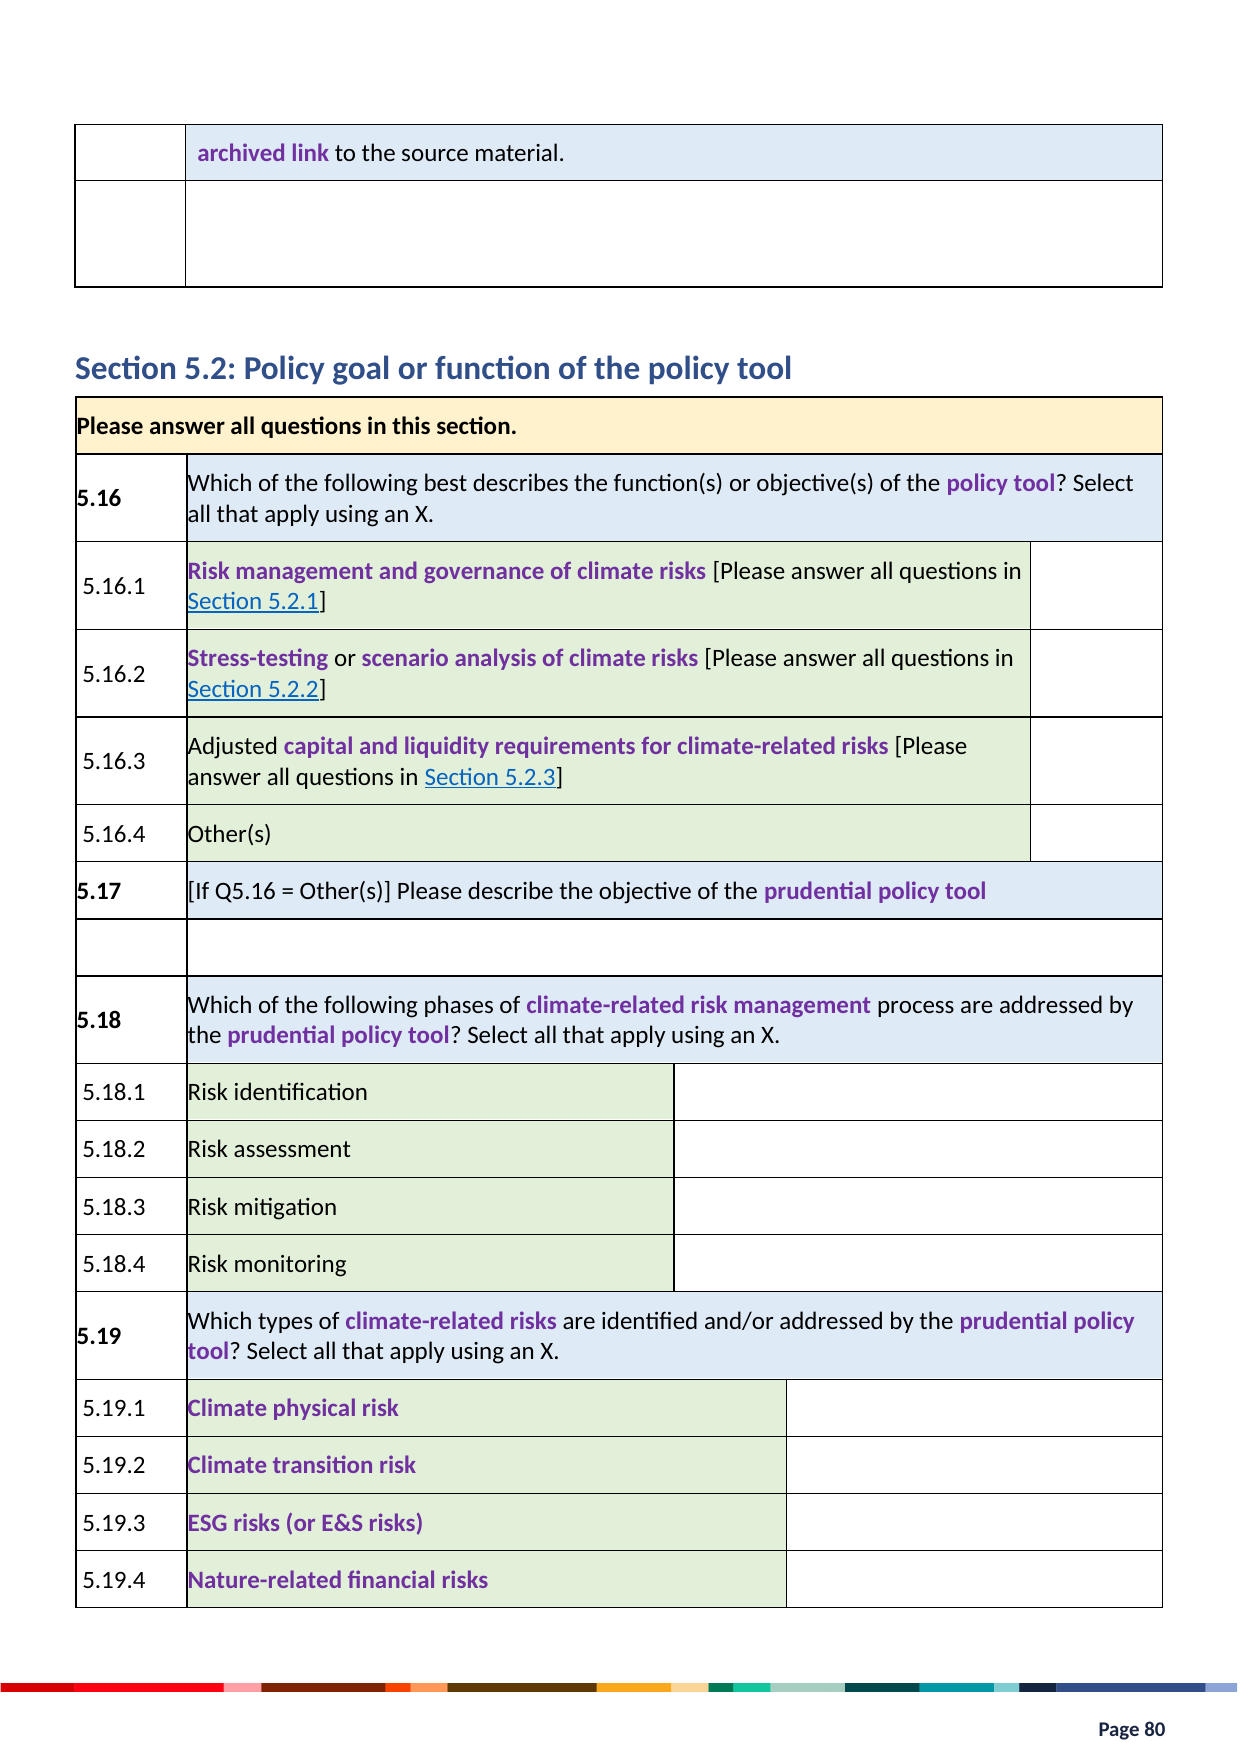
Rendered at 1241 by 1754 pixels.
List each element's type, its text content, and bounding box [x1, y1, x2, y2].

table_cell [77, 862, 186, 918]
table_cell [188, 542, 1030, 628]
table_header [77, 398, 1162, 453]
picture [0, 1683, 1236, 1692]
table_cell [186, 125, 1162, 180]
subtitle Section 5.2: Policy goal or function of the policy tool [75, 347, 1165, 388]
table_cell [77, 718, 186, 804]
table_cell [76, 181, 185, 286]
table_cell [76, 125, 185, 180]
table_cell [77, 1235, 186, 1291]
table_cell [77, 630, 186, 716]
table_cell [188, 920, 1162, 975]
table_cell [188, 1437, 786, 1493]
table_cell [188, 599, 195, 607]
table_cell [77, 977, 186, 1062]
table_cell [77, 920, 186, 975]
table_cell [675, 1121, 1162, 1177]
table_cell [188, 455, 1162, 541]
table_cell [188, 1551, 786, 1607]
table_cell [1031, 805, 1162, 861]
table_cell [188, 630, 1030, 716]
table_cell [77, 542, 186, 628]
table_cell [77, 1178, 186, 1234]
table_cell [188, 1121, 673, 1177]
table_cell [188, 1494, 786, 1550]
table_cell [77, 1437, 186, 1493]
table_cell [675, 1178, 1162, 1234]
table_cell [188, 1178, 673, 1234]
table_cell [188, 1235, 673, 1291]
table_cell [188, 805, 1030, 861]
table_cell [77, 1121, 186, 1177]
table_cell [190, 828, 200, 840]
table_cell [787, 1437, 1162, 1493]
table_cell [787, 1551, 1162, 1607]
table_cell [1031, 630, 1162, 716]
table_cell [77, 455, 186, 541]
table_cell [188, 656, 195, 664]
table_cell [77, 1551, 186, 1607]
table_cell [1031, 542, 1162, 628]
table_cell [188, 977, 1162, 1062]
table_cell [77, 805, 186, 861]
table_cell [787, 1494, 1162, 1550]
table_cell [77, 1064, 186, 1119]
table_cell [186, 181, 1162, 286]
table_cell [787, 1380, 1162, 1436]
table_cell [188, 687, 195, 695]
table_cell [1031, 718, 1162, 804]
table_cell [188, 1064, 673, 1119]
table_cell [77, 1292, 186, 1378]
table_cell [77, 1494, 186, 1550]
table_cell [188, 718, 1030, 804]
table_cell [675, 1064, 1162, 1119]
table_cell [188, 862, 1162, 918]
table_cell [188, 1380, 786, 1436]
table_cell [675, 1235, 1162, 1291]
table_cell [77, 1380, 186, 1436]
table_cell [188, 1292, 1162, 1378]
